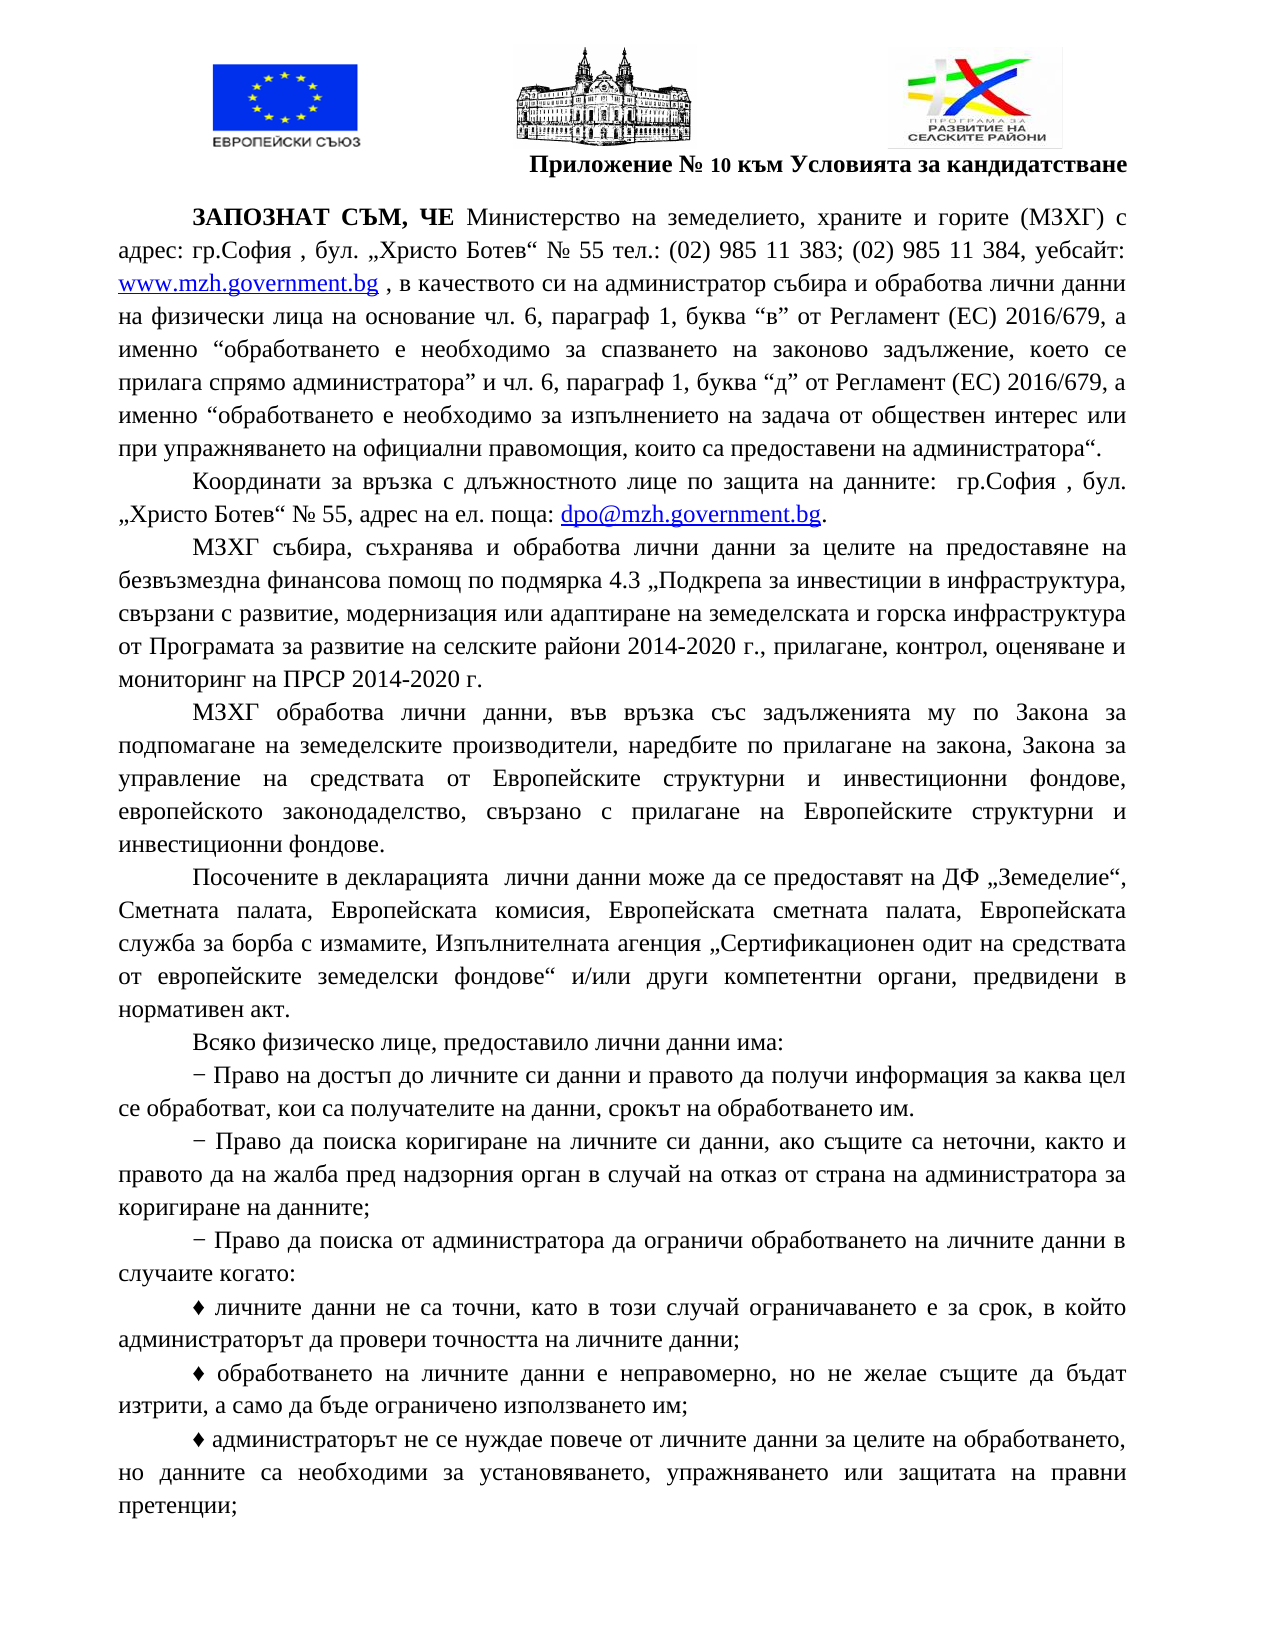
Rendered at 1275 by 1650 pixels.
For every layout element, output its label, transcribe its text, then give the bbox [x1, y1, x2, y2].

picture [212, 63, 362, 149]
text Всяко физическо лице, предоставило лични данни има: [118, 1027, 1127, 1056]
text ♦ личните данни не са точни, като в този случай ограничаването е за срок, в който администраторът да провери точността на личните данни; [118, 1292, 1127, 1353]
text МЗХГ обработва лични данни, във връзка със задълженията му по Закона за подпомагане на земеделските производители, наредбите по прилагане на закона, Закона за управление на средствата от Европейските структурни и инвестиционни фондове, европейското законодаделство, свързано с прилагане на Европейските структурни и инвестиционни фондове. [118, 697, 1127, 858]
text Координати за връзка с длъжностното лице по защита на данните: гр.София , бул. „Христо Ботев“ № 55, адрес на ел. поща: dpo@mzh.government.bg. [118, 466, 1127, 528]
text − Право на достъп до личните си данни и правото да получи информация за каква цел се обработват, кои са получателите на данни, срокът на обработването им. [118, 1060, 1127, 1122]
picture [512, 44, 698, 149]
picture [887, 47, 1063, 149]
text − Право да поиска от администратора да ограничи обработването на личните данни в случаите когато: [118, 1226, 1127, 1287]
text ♦ администраторът не се нуждае повече от личните данни за целите на обработването, но данните са необходими за установяването, упражняването или защитата на правни претенции; [118, 1424, 1127, 1518]
text ЗАПОЗНАТ СЪМ, ЧЕ Министерство на земеделието, храните и горите (МЗХГ) с адрес: гр.София , бул. „Христо Ботев“ № 55 тел.: (02) 985 11 383; (02) 985 11 384, уебсайт: www.mzh.government.bg , в качеството си на администратор събира и обработва лични данни на физически лица на основание чл. 6, параграф 1, буква “в” от Регламент (ЕС) 2016/679, а именно “обработването е необходимо за спазването на законово задължение, което се прилага спрямо администратора” и чл. 6, параграф 1, буква “д” от Регламент (ЕС) 2016/679, а именно “обработването е необходимо за изпълнението на задача от обществен интерес или при упражняването на официални правомощия, които са предоставени на администратора“. [118, 202, 1127, 462]
text МЗХГ събира, съхранява и обработва лични данни за целите на предоставяне на безвъзмездна финансова помощ по подмярка 4.3 „Подкрепа за инвестиции в инфраструктура, свързани с развитие, модернизация или адаптиране на земеделската и горска инфраструктура от Програмата за развитие на селските райони 2014-2020 г., прилагане, контрол, оценяване и мониторинг на ПРСР 2014-2020 г. [118, 532, 1127, 693]
text ♦ обработването на личните данни е неправомерно, но не желае същите да бъдат изтрити, а само да бъде ограничено използването им; [118, 1358, 1127, 1419]
text − Право да поиска коригиране на личните си данни, ако същите са неточни, както и правото да на жалба пред надзорния орган в случай на отказ от страна на администратора за коригиране на данните; [118, 1126, 1127, 1221]
text Посочените в декларацията лични данни може да се предоставят на ДФ „Земеделие“, Сметната палата, Европейската комисия, Европейската сметната палата, Европейската служба за борба с измамите, Изпълнителната агенция „Сертификационен одит на средствата от европейските земеделски фондове“ и/или други компетентни органи, предвидени в нормативен акт. [118, 862, 1127, 1023]
